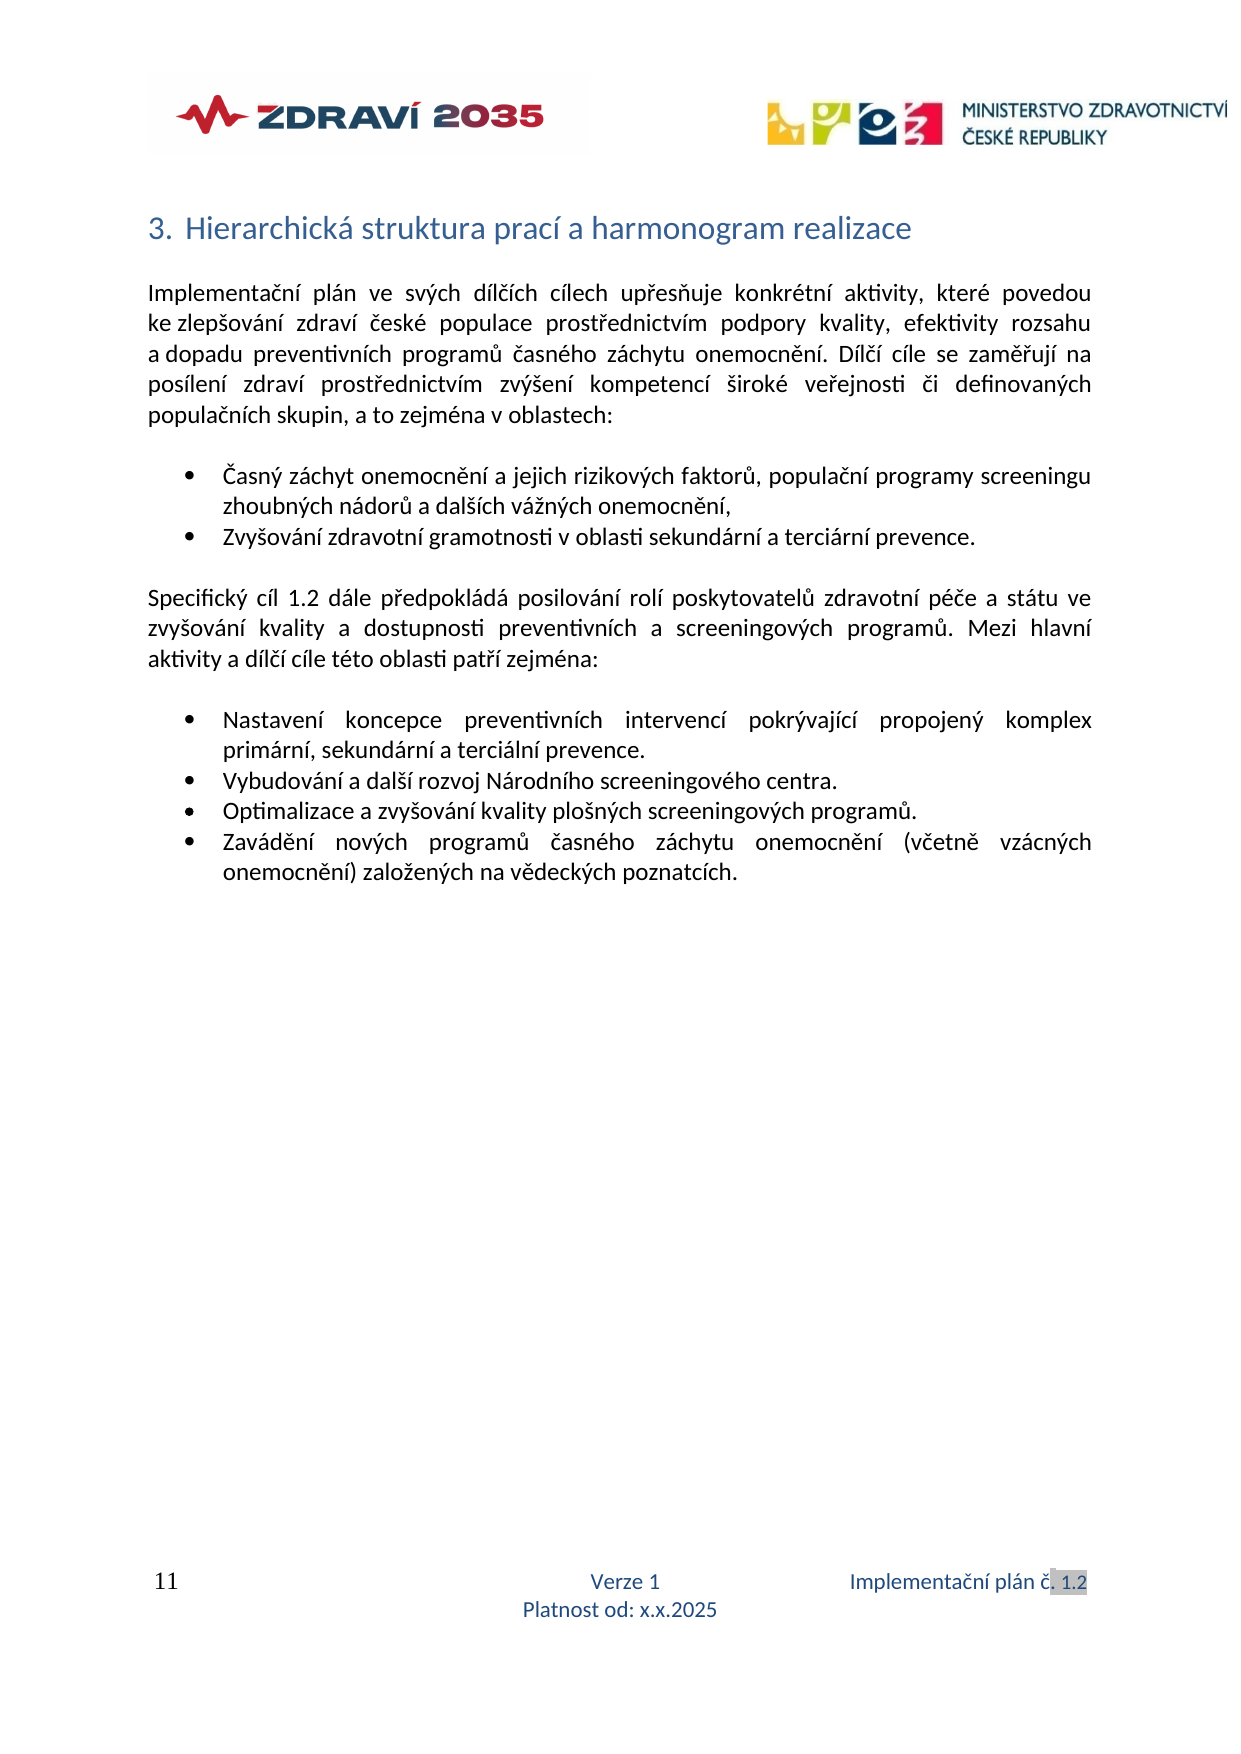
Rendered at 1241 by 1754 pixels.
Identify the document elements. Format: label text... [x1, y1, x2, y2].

picture [767, 99, 1228, 145]
list Vybudování a další rozvoj Národního screeningového centra. [185, 765, 1093, 796]
list Optimalizace a zvyšování kvality plošných screeningových programů. [185, 796, 1093, 826]
text Specifický cíl 1.2 dále předpokládá posilování rolí poskytovatelů zdravotní péče a státu ve zvyšování kvality a dostupnosti preventivních a screeningových programů. Mezi hlavní aktivity a dílčí cíle této oblasti patří zejména: [148, 582, 1093, 673]
text Implementační plán ve svých dílčích cílech upřesňuje konkrétní aktivity, které povedou ke zlepšování zdraví české populace prostřednictvím podpory kvality, efektivity rozsahu a dopadu preventivních programů časného záchytu onemocnění. Dílčí cíle se zaměřují na posílení zdraví prostřednictvím zvýšení kompetencí široké veřejnosti či definovaných populačních skupin, a to zejména v oblastech: [148, 277, 1093, 429]
subtitle Hierarchická struktura prací a harmonogram realizace [148, 207, 1093, 248]
list Časný záchyt onemocnění a jejich rizikových faktorů, populační programy screeningu zhoubných nádorů a dalších vážných onemocnění, [185, 460, 1093, 521]
picture [147, 73, 592, 154]
list Zvyšování zdravotní gramotnosti v oblasti sekundární a terciární prevence. [185, 521, 1093, 551]
list Zavádění nových programů časného záchytu onemocnění (včetně vzácných onemocnění) založených na vědeckých poznatcích. [185, 826, 1093, 887]
list Nastavení koncepce preventivních intervencí pokrývající propojený komplex primární, sekundární a terciální prevence. [185, 704, 1093, 765]
